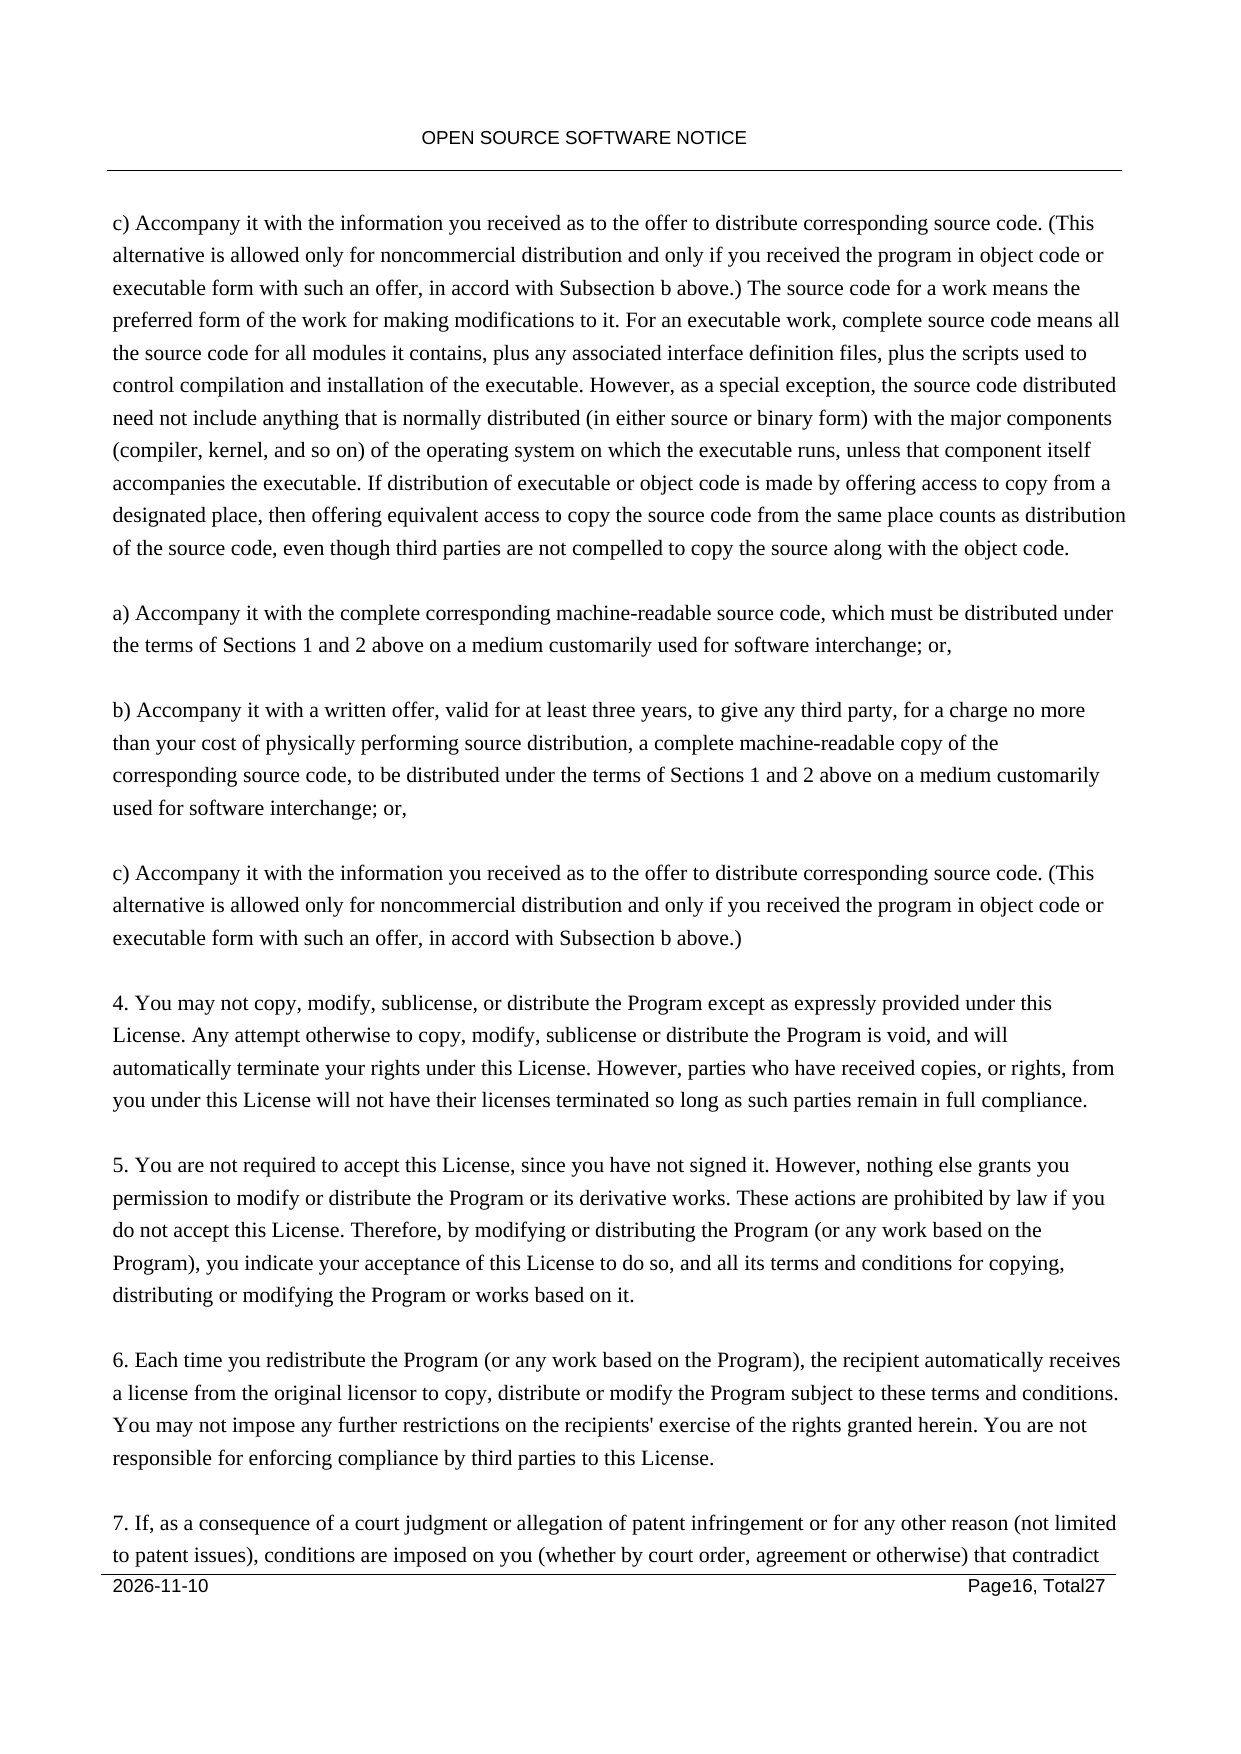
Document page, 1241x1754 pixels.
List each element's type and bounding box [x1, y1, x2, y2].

text [112, 206, 1128, 1571]
